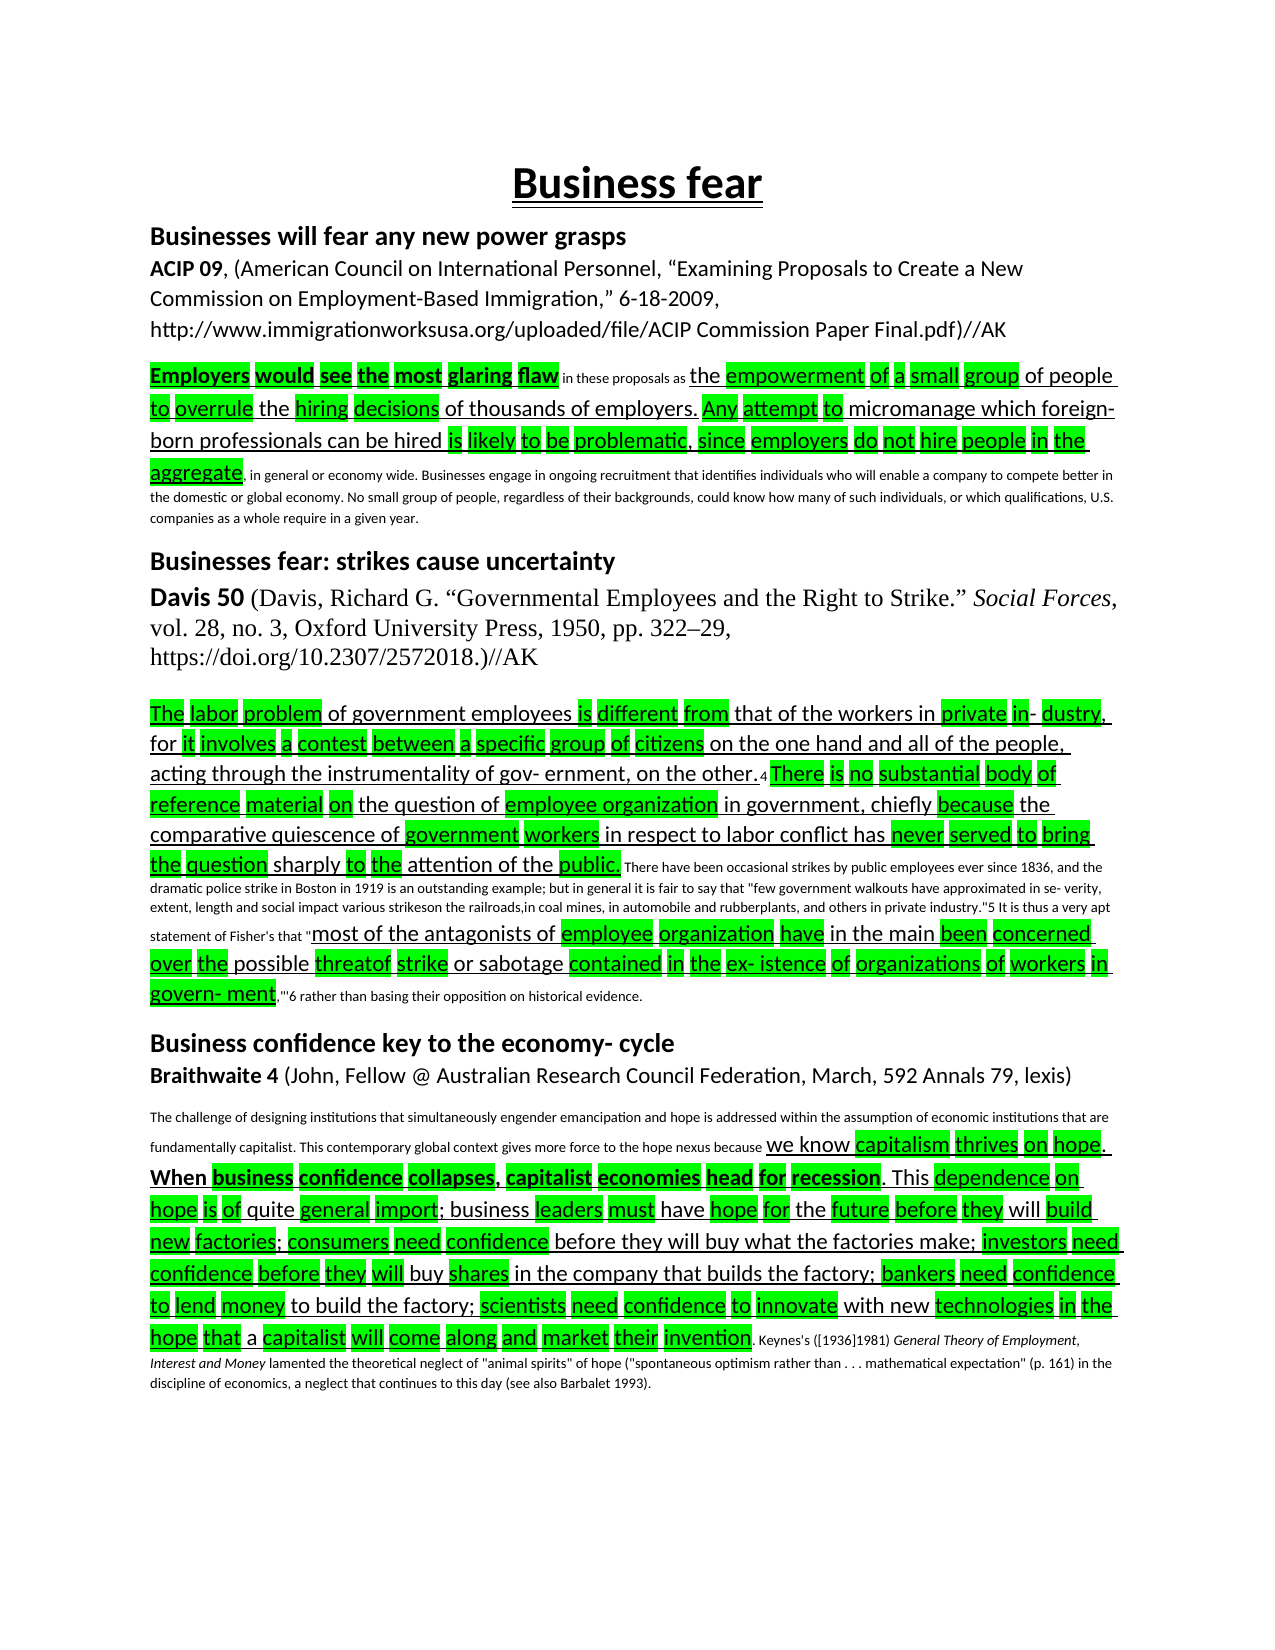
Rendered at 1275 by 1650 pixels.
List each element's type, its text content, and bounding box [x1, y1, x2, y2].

text ACIP 09, (American Council on International Personnel, “Examining Proposals to Create a New Commission on Employment-Based Immigration,” 6-18-2009, http://www.immigrationworksusa.org/uploaded/file/ACIP Commission Paper Final.pdf)//AK [150, 254, 1125, 343]
text Davis 50 (Davis, Richard G. “Governmental Employees and the Right to Strike.” Social Forces, vol. 28, no. 3, Oxford University Press, 1950, pp. 322–29, https://doi.org/10.2307/2572018.)//AK [150, 580, 1125, 670]
text Employers would see the most glaring flaw in these proposals as the empowerment of a small group of people to overrule the hiring decisions of thousands of employers. Any attempt to micromanage which foreign-born professionals can be hired is likely to be problematic, since employers do not hire people in the aggregate, in general or economy wide. Businesses engage in ongoing recruitment that identifies individuals who will enable a company to compete better in the domestic or global economy. No small group of people, regardless of their backgrounds, could know how many of such individuals, or which qualifications, U.S. companies as a whole require in a given year. [150, 362, 1125, 527]
subtitle Business fear [150, 154, 1125, 210]
subtitle Businesses fear: strikes cause uncertainty [150, 544, 1125, 577]
subtitle Business confidence key to the economy- cycle [150, 1026, 1125, 1059]
subtitle Businesses will fear any new power grasps [150, 219, 1125, 252]
text The labor problem of government employees is different from that of the workers in private in- dustry, for it involves a contest between a specific group of citizens on the one hand and all of the people, acting through the instrumentality of gov- ernment, on the other.4 There is no substantial body of reference material on the question of employee organization in government, chiefly because the comparative quiescence of government workers in respect to labor conflict has never served to bring the question sharply to the attention of the public. There have been occasional strikes by public employees ever since 1836, and the dramatic police strike in Boston in 1919 is an outstanding example; but in general it is fair to say that "few government walkouts have approximated in se- verity, extent, length and social impact various strikeson the railroads,in coal mines, in automobile and rubberplants, and others in private industry."5 It is thus a very apt statement of Fisher's that "most of the antagonists of employee organization have in the main been concerned over the possible threatof strike or sabotage contained in the ex- istence of organizations of workers in govern- ment,"'6 rather than basing their opposition on historical evidence. [150, 699, 1125, 1007]
text The challenge of designing institutions that simultaneously engender emancipation and hope is addressed within the assumption of economic institutions that are fundamentally capitalist. This contemporary global context gives more force to the hope nexus because we know capitalism thrives on hope. When business confidence collapses, capitalist economies head for recession. This dependence on hope is of quite general import; business leaders must have hope for the future before they will build new factories; consumers need confidence before they will buy what the factories make; investors need confidence before they will buy shares in the company that builds the factory; bankers need confidence to lend money to build the factory; scientists need confidence to innovate with new technologies in the hope that a capitalist will come along and market their invention. Keynes's ([1936]1981) General Theory of Employment, Interest and Money lamented the theoretical neglect of "animal spirits" of hope ("spontaneous optimism rather than . . . mathematical expectation" (p. 161) in the discipline of economics, a neglect that continues to this day (see also Barbalet 1993). [150, 1108, 1125, 1392]
text Braithwaite 4 (John, Fellow @ Australian Research Council Federation, March, 592 Annals 79, lexis) [150, 1062, 1125, 1089]
